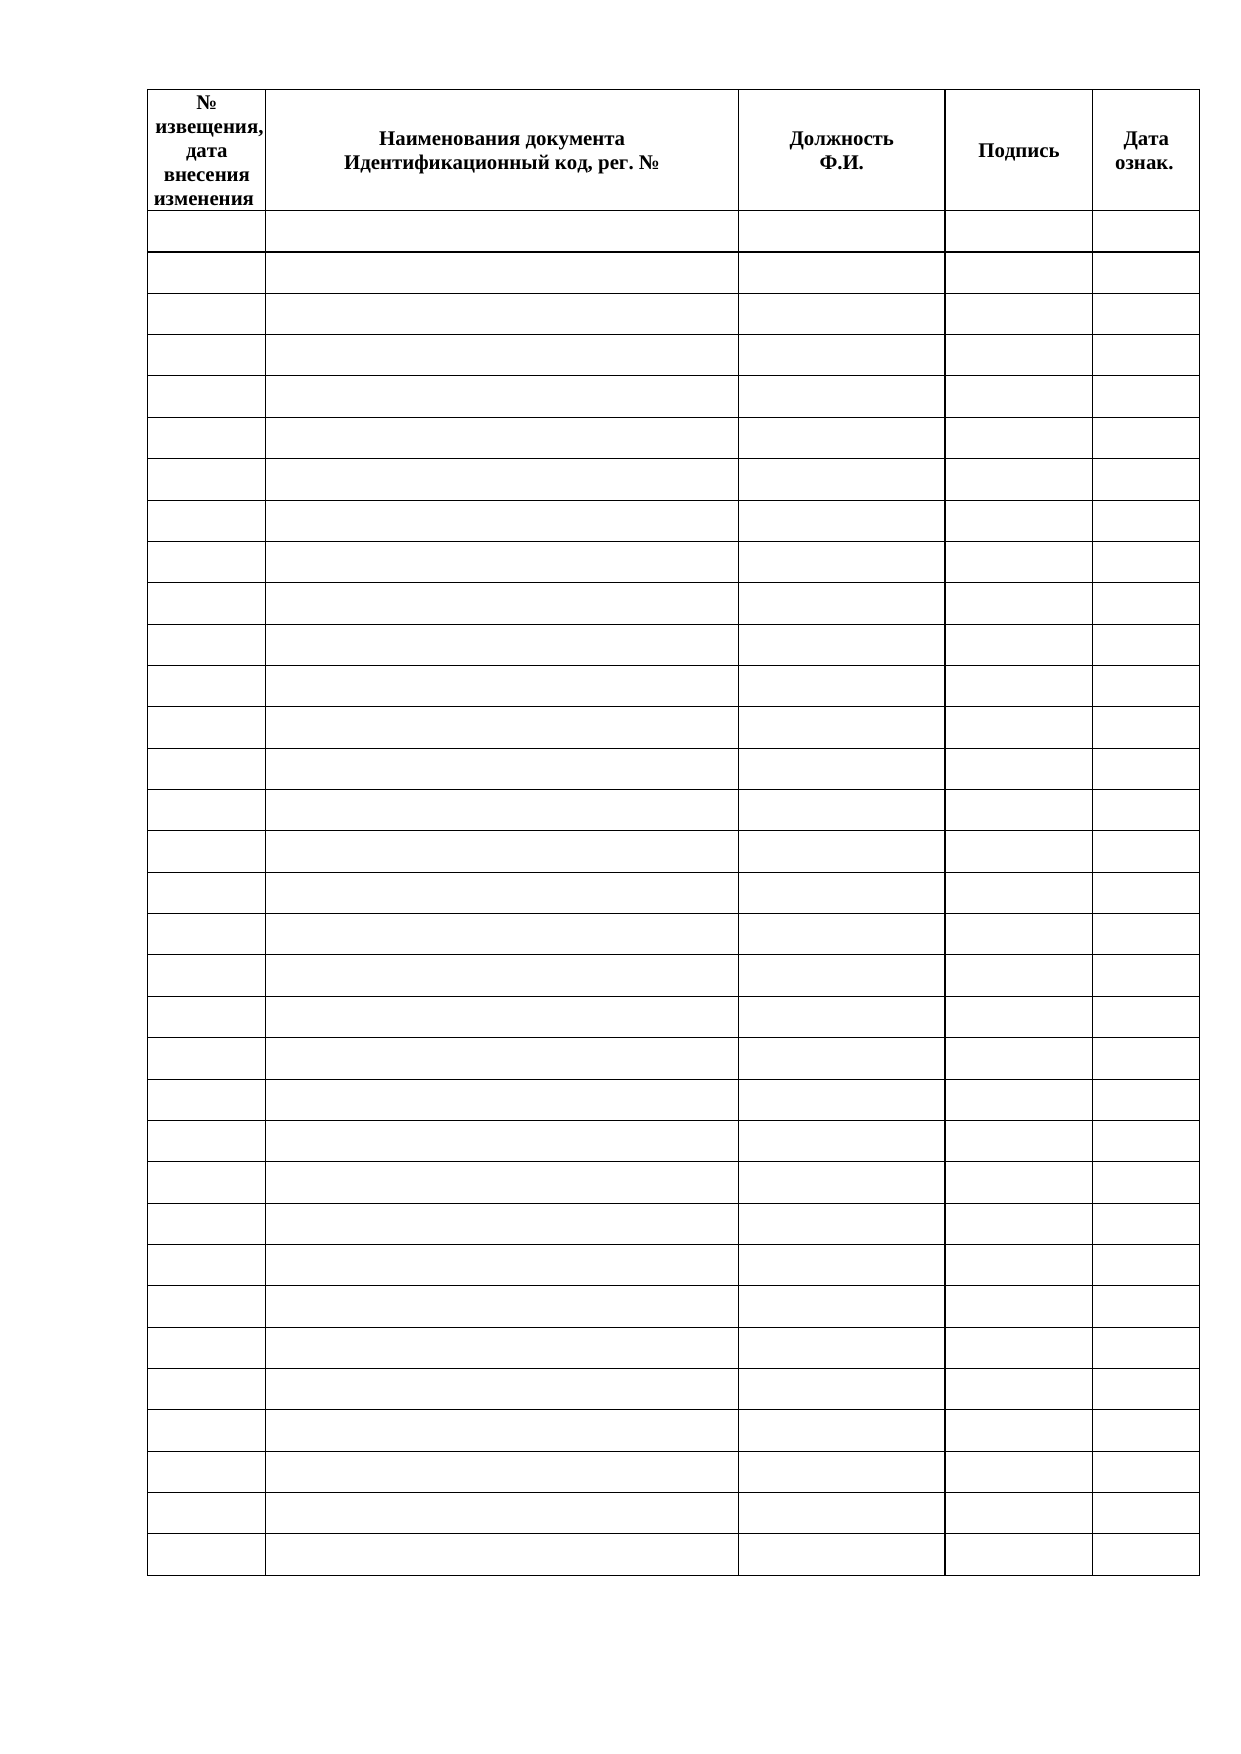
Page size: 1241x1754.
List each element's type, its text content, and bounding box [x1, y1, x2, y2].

table_cell [1093, 211, 1199, 251]
table_cell [1093, 831, 1199, 872]
table_cell [946, 253, 1092, 293]
table_cell [739, 997, 944, 1037]
table_cell [1093, 749, 1199, 789]
table_cell [739, 376, 944, 417]
table_cell [148, 1245, 265, 1285]
table_cell [946, 459, 1092, 499]
table_cell [266, 1534, 738, 1575]
table_cell [946, 583, 1092, 623]
table_cell [148, 1452, 265, 1492]
table_cell [266, 1286, 738, 1327]
table_cell [148, 335, 265, 375]
table_cell [946, 625, 1092, 665]
table_cell [946, 914, 1092, 954]
table_header Наименования документа Идентификационный код, рег. № [266, 90, 738, 210]
table_cell [946, 335, 1092, 375]
table_cell [266, 831, 738, 872]
table_cell [946, 501, 1092, 541]
table_cell [1093, 1493, 1199, 1533]
table_cell [946, 376, 1092, 417]
table_cell [148, 873, 265, 913]
table_cell [739, 1328, 944, 1368]
table_cell [266, 211, 738, 251]
table_cell [946, 831, 1092, 872]
table_cell [946, 211, 1092, 251]
table_cell [946, 1245, 1092, 1285]
table_cell [266, 1245, 738, 1285]
table_cell [739, 1245, 944, 1285]
table_cell [1093, 1452, 1199, 1492]
table_cell [266, 625, 738, 665]
table_cell [739, 583, 944, 623]
table_cell [1093, 1534, 1199, 1575]
table_cell [148, 459, 265, 499]
table_cell [946, 418, 1092, 458]
table_cell [266, 873, 738, 913]
table_cell [148, 997, 265, 1037]
table_cell [266, 501, 738, 541]
table_cell [739, 914, 944, 954]
table_cell [739, 666, 944, 706]
table_cell [266, 1452, 738, 1492]
table_cell [946, 1121, 1092, 1161]
table_cell [148, 1410, 265, 1451]
table_cell [739, 1534, 944, 1575]
table_cell [266, 914, 738, 954]
table_cell [1093, 335, 1199, 375]
table_cell [1093, 997, 1199, 1037]
table_cell [266, 335, 738, 375]
table_cell [1093, 1162, 1199, 1202]
table_cell [946, 294, 1092, 334]
table_cell [266, 955, 738, 996]
table_cell [739, 873, 944, 913]
table_cell [739, 1493, 944, 1533]
table_cell [1093, 1121, 1199, 1161]
table_cell [148, 707, 265, 748]
table_cell [148, 376, 265, 417]
table_cell [739, 459, 944, 499]
table_cell [266, 1038, 738, 1078]
table_cell [1093, 1369, 1199, 1409]
table_cell [266, 1162, 738, 1202]
table_cell [266, 253, 738, 293]
table_cell [148, 583, 265, 623]
table_cell [739, 1369, 944, 1409]
table_cell [739, 1410, 944, 1451]
table_cell [1093, 542, 1199, 582]
table_cell [266, 790, 738, 830]
table_cell [1093, 707, 1199, 748]
table_cell [266, 1121, 738, 1161]
table_cell [946, 790, 1092, 830]
table_cell [1093, 1038, 1199, 1078]
table_cell [148, 790, 265, 830]
table_cell [1093, 1245, 1199, 1285]
table_cell [266, 1204, 738, 1244]
table_cell [148, 749, 265, 789]
table_cell [946, 1493, 1092, 1533]
table_cell [739, 1286, 944, 1327]
table_cell [739, 418, 944, 458]
table_cell [1093, 294, 1199, 334]
table_cell [1093, 253, 1199, 293]
table_cell [946, 1038, 1092, 1078]
table_cell [266, 1328, 738, 1368]
table_cell [739, 831, 944, 872]
table_cell [946, 955, 1092, 996]
table_cell [266, 997, 738, 1037]
table_cell [148, 666, 265, 706]
table_cell [1093, 914, 1199, 954]
table_cell [266, 583, 738, 623]
table_cell [739, 790, 944, 830]
table_cell [1093, 625, 1199, 665]
table_cell [946, 1369, 1092, 1409]
table_cell [946, 1328, 1092, 1368]
table_cell [946, 1410, 1092, 1451]
table_cell [148, 294, 265, 334]
table_cell [266, 1410, 738, 1451]
table_cell [148, 211, 265, 251]
table_cell [266, 707, 738, 748]
table_cell [739, 707, 944, 748]
table_cell [266, 749, 738, 789]
table_cell [1093, 1410, 1199, 1451]
table_cell [148, 542, 265, 582]
table_cell [739, 501, 944, 541]
table_cell [739, 1452, 944, 1492]
table_cell [148, 625, 265, 665]
table_cell [739, 1121, 944, 1161]
table_cell [266, 1080, 738, 1120]
table_cell [148, 1038, 265, 1078]
table_cell [946, 873, 1092, 913]
table_cell [739, 211, 944, 251]
table_cell [148, 1328, 265, 1368]
table_cell [266, 1493, 738, 1533]
table_cell [946, 749, 1092, 789]
table_cell [739, 1080, 944, 1120]
table_header Должность Ф.И. [739, 90, 944, 210]
table_cell [946, 1286, 1092, 1327]
table_cell [739, 955, 944, 996]
table_cell [946, 1162, 1092, 1202]
table_header Подпись [946, 90, 1092, 210]
table_cell [739, 1204, 944, 1244]
table_cell [266, 542, 738, 582]
table_cell [946, 542, 1092, 582]
table_cell [148, 253, 265, 293]
table_cell [1093, 459, 1199, 499]
table_cell [1093, 790, 1199, 830]
table_header Дата ознак. [1093, 90, 1199, 210]
table_cell [946, 997, 1092, 1037]
table_cell [739, 625, 944, 665]
table_cell [739, 253, 944, 293]
table_cell [148, 1121, 265, 1161]
table_cell [266, 459, 738, 499]
table_cell [739, 1038, 944, 1078]
table_cell [266, 1369, 738, 1409]
table_cell [1093, 1204, 1199, 1244]
table_cell [148, 1204, 265, 1244]
table_header № извещения, дата внесения изменения [148, 90, 265, 210]
table_cell [1093, 1328, 1199, 1368]
table_cell [1093, 376, 1199, 417]
table_cell [148, 1493, 265, 1533]
table_cell [1093, 873, 1199, 913]
table_cell [1093, 583, 1199, 623]
table_cell [1093, 501, 1199, 541]
table_cell [148, 1162, 265, 1202]
table_cell [148, 914, 265, 954]
table_cell [1093, 1080, 1199, 1120]
table_cell [946, 1080, 1092, 1120]
table_cell [148, 1369, 265, 1409]
table_cell [1093, 418, 1199, 458]
table_cell [148, 831, 265, 872]
table_cell [946, 666, 1092, 706]
table_cell [148, 1080, 265, 1120]
table_cell [148, 1534, 265, 1575]
table_cell [266, 666, 738, 706]
table_cell [946, 707, 1092, 748]
table_cell [739, 749, 944, 789]
table_cell [739, 294, 944, 334]
table_cell [1093, 666, 1199, 706]
table_cell [946, 1452, 1092, 1492]
table_cell [1093, 955, 1199, 996]
table_cell [739, 542, 944, 582]
table_cell [148, 418, 265, 458]
table_cell [739, 335, 944, 375]
table_cell [946, 1204, 1092, 1244]
table_cell [148, 501, 265, 541]
table_cell [266, 376, 738, 417]
table_cell [148, 955, 265, 996]
table_cell [1093, 1286, 1199, 1327]
table_cell [266, 294, 738, 334]
table_cell [148, 1286, 265, 1327]
table_cell [946, 1534, 1092, 1575]
table_cell [266, 418, 738, 458]
table_cell [739, 1162, 944, 1202]
